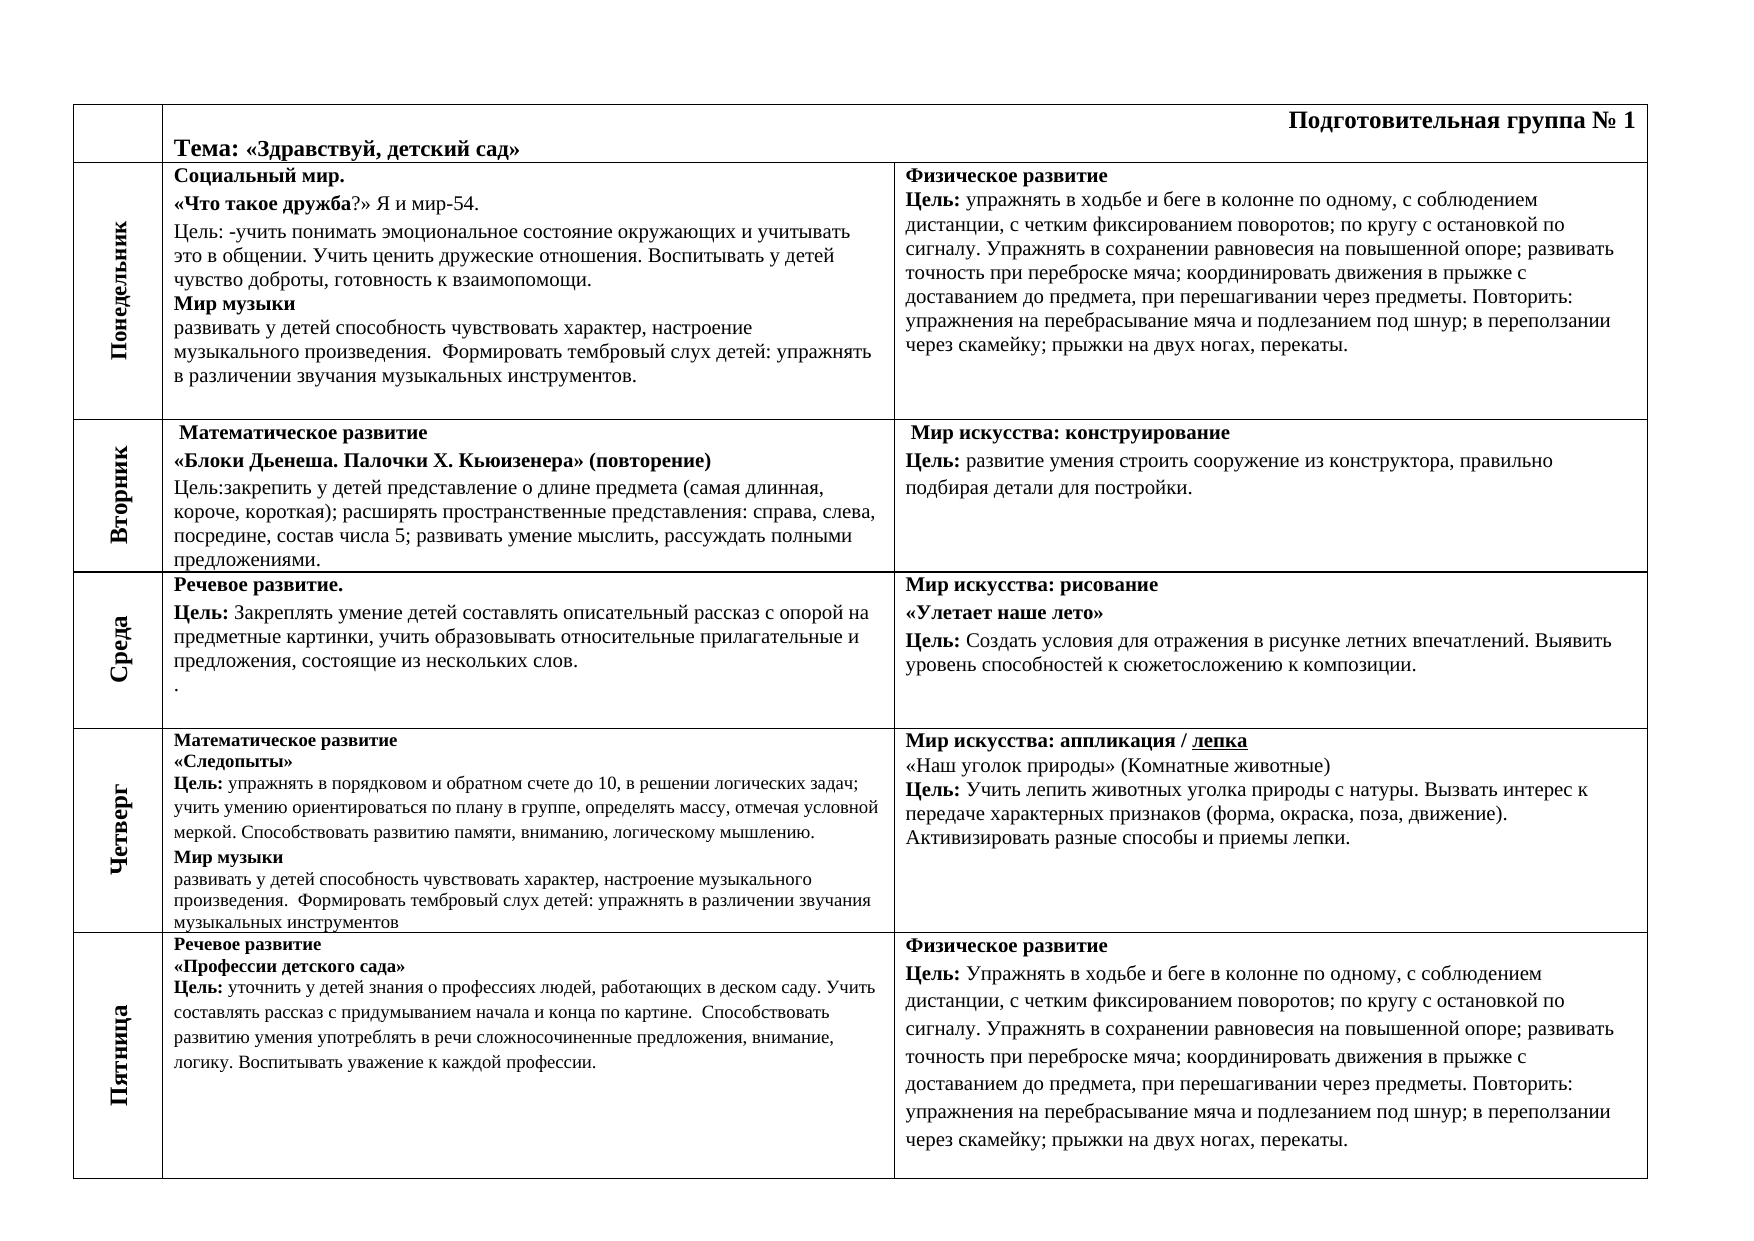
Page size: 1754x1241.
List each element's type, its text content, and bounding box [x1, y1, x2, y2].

table_cell Четверг [74, 729, 162, 932]
table_cell Среда [74, 573, 162, 727]
table_cell Пятница [74, 933, 162, 1178]
table_cell Социальный мир. «Что такое дружба?» Я и мир-54. Цель: -учить понимать эмоциональное состояние окружающих и учитывать это в общении. Учить ценить дружеские отношения. Воспитывать у детей чувство доброты, готовность к взаимопомощи. Мир музыки развивать у детей способность чувствовать характер, настроение музыкального произведения. Формировать тембровый слух детей: упражнять в различении звучания музыкальных инструментов. [163, 163, 894, 419]
table_cell Мир искусства: рисование «Улетает наше лето» Цель: Создать условия для отражения в рисунке летних впечатлений. Выявить уровень способностей к сюжетосложению к композиции. [895, 573, 1647, 727]
table_cell Математическое развитие «Блоки Дьенеша. Палочки Х. Кьюизенера» (повторение) Цель:закрепить у детей представление о длине предмета (самая длинная, короче, короткая); расширять пространственные представления: справа, слева, посредине, состав числа 5; развивать умение мыслить, рассуждать полными предложениями. [163, 420, 894, 571]
table_cell Мир искусства: конструирование Цель: развитие умения строить сооружение из конструктора, правильно подбирая детали для постройки. [895, 420, 1647, 571]
table_cell Физическое развитие Цель: упражнять в ходьбе и беге в колонне по одному, с соблюдением дистанции, с четким фиксированием поворотов; по кругу с остановкой по сигналу. Упражнять в сохранении равновесия на повышенной опоре; развивать точность при переброске мяча; координировать движения в прыжке с доставанием до предмета, при перешагивании через предметы. Повторить: упражнения на перебрасывание мяча и подлезанием под шнур; в переползании через скамейку; прыжки на двух ногах, перекаты. [895, 163, 1647, 419]
table_header Подготовительная группа № 1 Тема: «Здравствуй, детский сад» [163, 105, 1647, 162]
table_cell Речевое развитие «Профессии детского сада» Цель: уточнить у детей знания о профессиях людей, работающих в деском саду. Учить составлять рассказ с придумыванием начала и конца по картине. Способствовать развитию умения употреблять в речи сложносочиненные предложения, внимание, логику. Воспитывать уважение к каждой профессии. [163, 933, 894, 1178]
table_cell Мир искусства: аппликация / лепка «Наш уголок природы» (Комнатные животные) Цель: Учить лепить животных уголка природы с натуры. Вызвать интерес к передаче характерных признаков (форма, окраска, поза, движение). Активизировать разные способы и приемы лепки. [895, 729, 1647, 932]
table_header [74, 105, 162, 162]
table_cell Речевое развитие. Цель: Закреплять умение детей составлять описательный рассказ с опорой на предметные картинки, учить образовывать относительные прилагательные и предложения, состоящие из нескольких слов. . [163, 573, 894, 727]
table_cell Математическое развитие «Следопыты» Цель: упражнять в порядковом и обратном счете до 10, в решении логических задач; учить умению ориентироваться по плану в группе, определять массу, отмечая условной меркой. Способствовать развитию памяти, вниманию, логическому мышлению. Мир музыки развивать у детей способность чувствовать характер, настроение музыкального произведения. Формировать тембровый слух детей: упражнять в различении звучания музыкальных инструментов [163, 729, 894, 932]
table_cell Физическое развитие Цель: Упражнять в ходьбе и беге в колонне по одному, с соблюдением дистанции, с четким фиксированием поворотов; по кругу с остановкой по сигналу. Упражнять в сохранении равновесия на повышенной опоре; развивать точность при переброске мяча; координировать движения в прыжке с доставанием до предмета, при перешагивании через предметы. Повторить: упражнения на перебрасывание мяча и подлезанием под шнур; в переползании через скамейку; прыжки на двух ногах, перекаты. [895, 933, 1647, 1178]
table_cell Вторник [74, 420, 162, 571]
table_cell Понедельник [74, 163, 162, 419]
